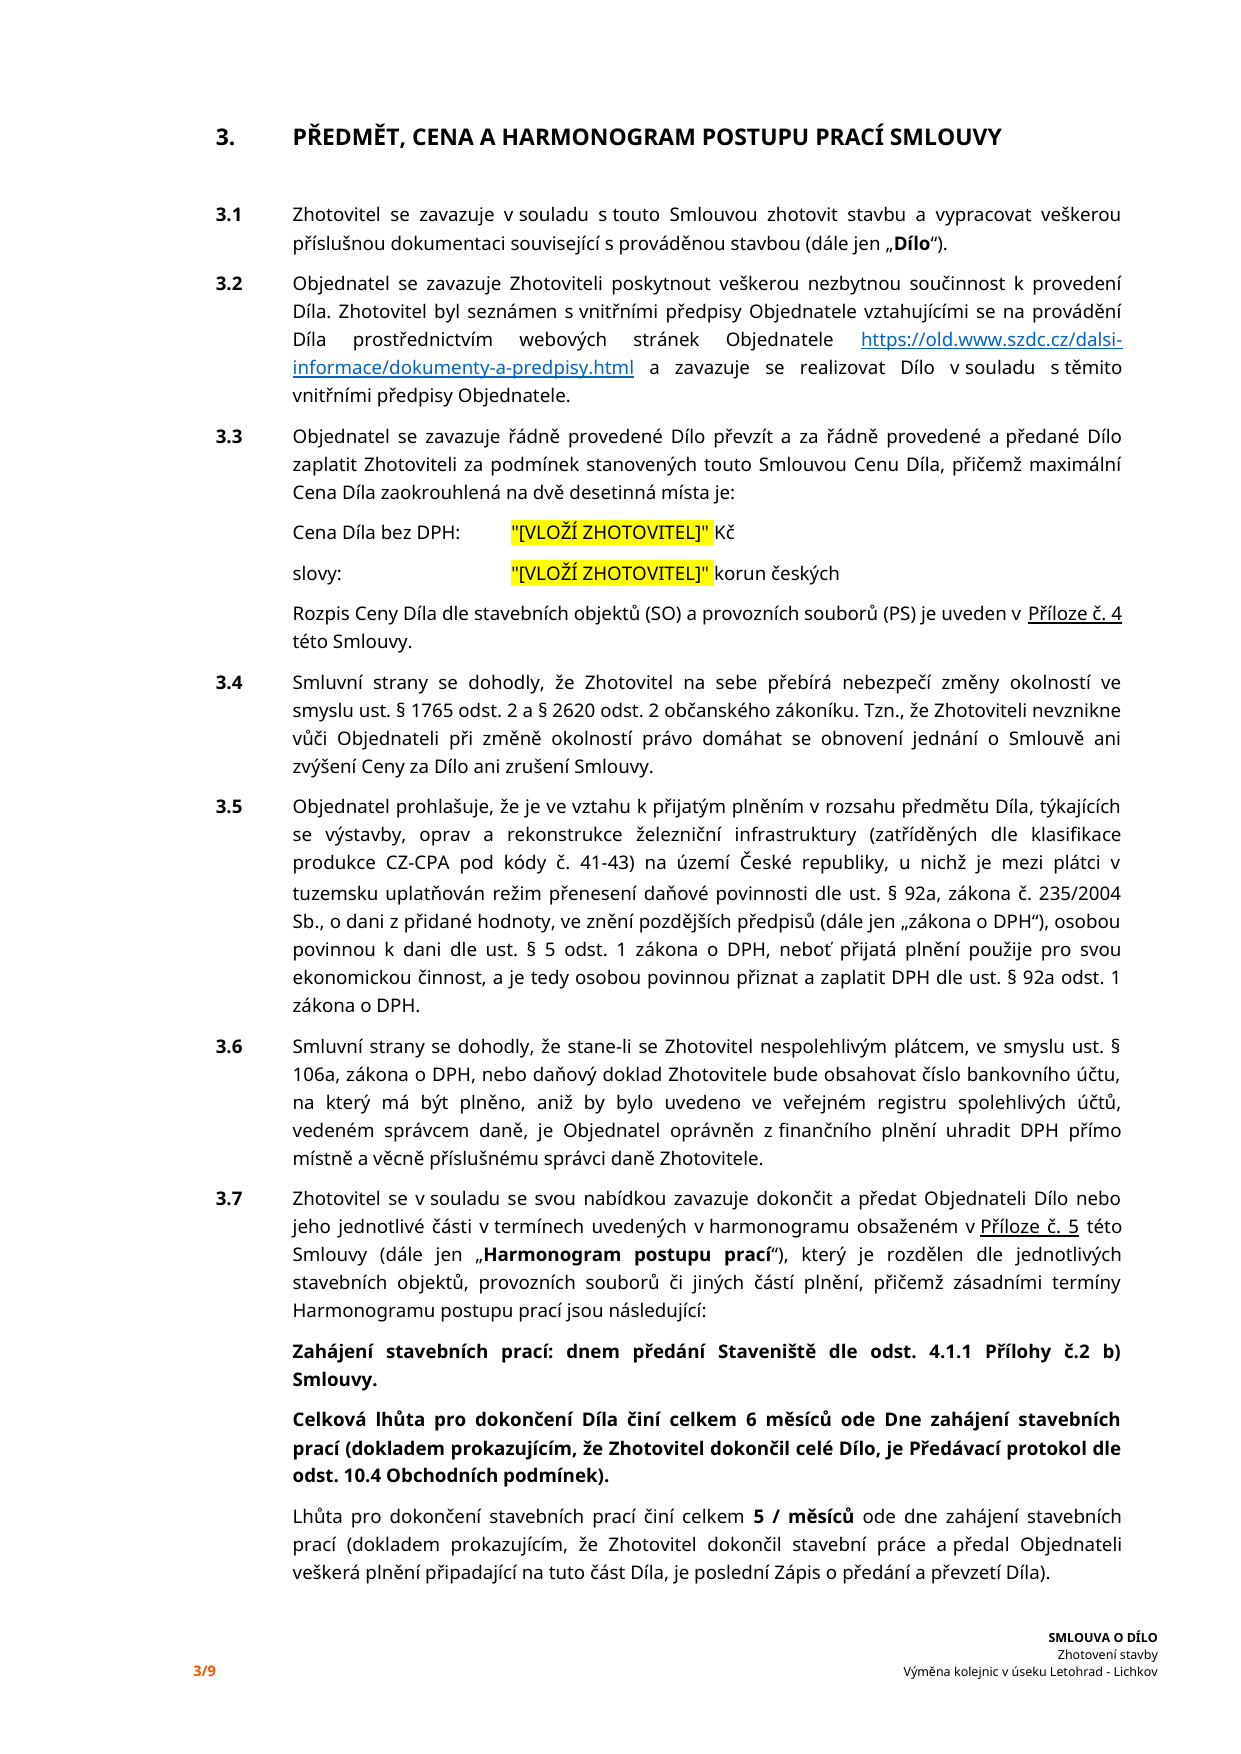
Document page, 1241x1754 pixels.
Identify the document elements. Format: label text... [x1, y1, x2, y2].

text Zhotovitel se v souladu se svou nabídkou zavazuje dokončit a předat Objednateli Dílo nebo jeho jednotlivé části v termínech uvedených v harmonogramu obsaženém v Příloze č. 5 této Smlouvy (dále jen „Harmonogram postupu prací“), který je rozdělen dle jednotlivých stavebních objektů, provozních souborů či jiných částí plnění, přičemž zásadními termíny Harmonogramu postupu prací jsou následující: [216, 1186, 1122, 1323]
text Rozpis Ceny Díla dle stavebních objektů (SO) a provozních souborů (PS) je uveden v Příloze č. 4 této Smlouvy. [292, 601, 1122, 654]
text PŘEDMĚT, CENA A HARMONOGRAM POSTUPU PRACÍ SMLOUVY [216, 121, 1122, 152]
text Objednatel se zavazuje řádně provedené Dílo převzít a za řádně provedené a předané Dílo zaplatit Zhotoviteli za podmínek stanovených touto Smlouvou Cenu Díla, přičemž maximální Cena Díla zaokrouhlená na dvě desetinná místa je: [216, 423, 1122, 504]
text Cena Díla bez DPH: Kč [292, 519, 1122, 545]
text Smluvní strany se dohodly, že Zhotovitel na sebe přebírá nebezpečí změny okolností ve smyslu ust. § 1765 odst. 2 a § 2620 odst. 2 občanského zákoníku. Tzn., že Zhotoviteli nevznikne vůči Objednateli při změně okolností právo domáhat se obnovení jednání o Smlouvě ani zvýšení Ceny za Dílo ani zrušení Smlouvy. [216, 669, 1122, 779]
text slovy: korun českých [714, 560, 1122, 586]
text Lhůta pro dokončení stavebních prací činí celkem 5 / měsíců ode dne zahájení stavebních prací (dokladem prokazujícím, že Zhotovitel dokončil stavební práce a předal Objednateli veškerá plnění připadající na tuto část Díla, je poslední Zápis o předání a převzetí Díla). [292, 1503, 1122, 1585]
text Celková lhůta pro dokončení Díla činí celkem 6 měsíců ode Dne zahájení stavebních prací (dokladem prokazujícím, že Zhotovitel dokončil celé Dílo, je Předávací protokol dle odst. 10.4 Obchodních podmínek). [292, 1407, 1122, 1488]
text Zhotovitel se zavazuje v souladu s touto Smlouvou zhotovit stavbu a vypracovat veškerou příslušnou dokumentaci související s prováděnou stavbou (dále jen „Dílo“). [216, 202, 1122, 255]
text Smluvní strany se dohodly, že stane-li se Zhotovitel nespolehlivým plátcem, ve smyslu ust. § 106a, zákona o DPH, nebo daňový doklad Zhotovitele bude obsahovat číslo bankovního účtu, na který má být plněno, aniž by bylo uvedeno ve veřejném registru spolehlivých účtů, vedeném správcem daně, je Objednatel oprávněn z finančního plnění uhradit DPH přímo místně a věcně příslušnému správci daně Zhotovitele. [216, 1033, 1122, 1171]
text Objednatel se zavazuje Zhotoviteli poskytnout veškerou nezbytnou součinnost k provedení Díla. Zhotovitel byl seznámen s vnitřními předpisy Objednatele vztahujícími se na provádění Díla prostřednictvím webových stránek Objednatele https://old.www.szdc.cz/dalsi-informace/dokumenty-a-predpisy.html a zavazuje se realizovat Dílo v souladu s těmito vnitřními předpisy Objednatele. [216, 270, 1122, 408]
text Objednatel prohlašuje, že je ve vztahu k přijatým plněním v rozsahu předmětu Díla, týkajících se výstavby, oprav a rekonstrukce železniční infrastruktury (zatříděných dle klasifikace produkce CZ-CPA pod kódy č. 41-43) na území České republiky, u nichž je mezi plátci v tuzemsku uplatňován režim přenesení daňové povinnosti dle ust. § 92a, zákona č. 235/2004 Sb., o dani z přidané hodnoty, ve znění pozdějších předpisů (dále jen „zákona o DPH“), osobou povinnou k dani dle ust. § 5 odst. 1 zákona o DPH, neboť přijatá plnění použije pro svou ekonomickou činnost, a je tedy osobou povinnou přiznat a zaplatit DPH dle ust. § 92a odst. 1 zákona o DPH. [216, 794, 1122, 1018]
text Zahájení stavebních prací: dnem předání Staveniště dle odst. 4.1.1 Přílohy č.2 b) Smlouvy. [292, 1338, 1122, 1392]
text slovy: korun českých [292, 560, 511, 586]
